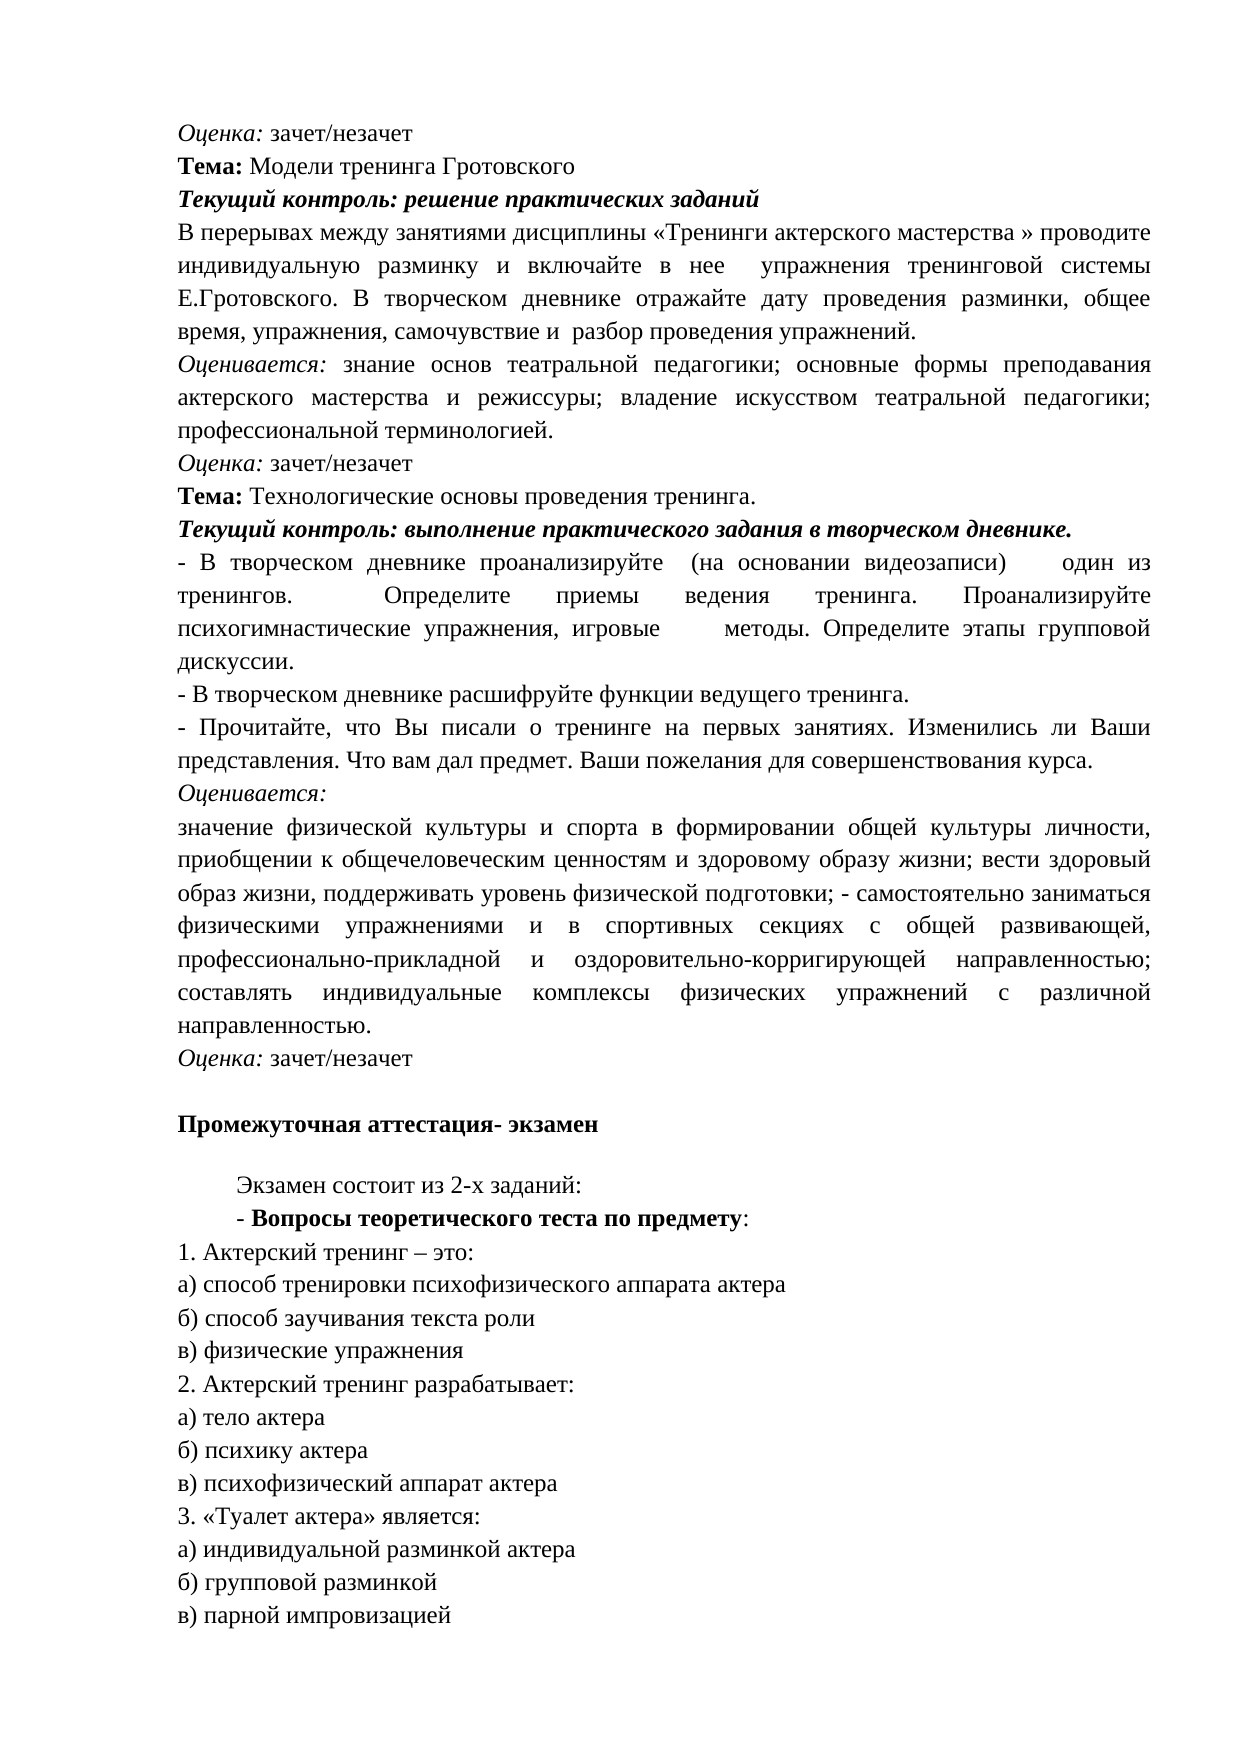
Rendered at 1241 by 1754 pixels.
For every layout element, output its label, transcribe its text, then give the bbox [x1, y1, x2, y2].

text - В творческом дневнике расшифруйте функции ведущего тренинга. [177, 679, 1152, 708]
text Оценивается: [177, 778, 1152, 807]
text - Вопросы теоретического теста по предмету: [177, 1203, 1152, 1232]
text 2. Актерский тренинг разрабатывает: [177, 1369, 1152, 1397]
text в) парной импровизацией [177, 1600, 1152, 1628]
text Оценка: зачет/незачет [177, 118, 1152, 147]
text Промежуточная аттестация- экзамен [177, 1109, 1152, 1137]
text б) групповой разминкой [177, 1567, 1152, 1596]
text а) тело актера [177, 1402, 1152, 1430]
text Текущий контроль: решение практических заданий [177, 184, 1152, 213]
text 3. «Туалет актера» является: [177, 1501, 1152, 1529]
text Оценка: зачет/незачет [177, 1043, 1152, 1071]
text а) индивидуальной разминкой актера [177, 1534, 1152, 1562]
text значение физической культуры и спорта в формировании общей культуры личности, приобщении к общечеловеческим ценностям и здоровому образу жизни; вести здоровый образ жизни, поддерживать уровень физической подготовки; - самостоятельно заниматься физическими упражнениями и в спортивных секциях с общей развивающей, профессионально-прикладной и оздоровительно-корригирующей направленностью; составлять индивидуальные комплексы физических упражнений с различной направленностью. [177, 812, 1152, 1038]
text в) физические упражнения [177, 1336, 1152, 1364]
text Тема: Модели тренинга Гротовского [177, 151, 1152, 180]
text Экзамен состоит из 2-х заданий: [177, 1171, 1152, 1199]
text б) способ заучивания текста роли [177, 1303, 1152, 1331]
text Текущий контроль: выполнение практического задания в творческом дневнике. [177, 514, 1152, 543]
text - Прочитайте, что Вы писали о тренинге на первых занятиях. Изменились ли Ваши представления. Что вам дал предмет. Ваши пожелания для совершенствования курса. [177, 712, 1152, 774]
text Оценка: зачет/незачет [177, 448, 1152, 477]
text а) способ тренировки психофизического аппарата актера [177, 1269, 1152, 1298]
text 1. Актерский тренинг – это: [177, 1237, 1152, 1265]
text б) психику актера [177, 1435, 1152, 1463]
text - В творческом дневнике проанализируйте (на основании видеозаписи) один из тренингов. Определите приемы ведения тренинга. Проанализируйте психогимнастические упражнения, игровые методы. Определите этапы групповой дискуссии. [177, 547, 1152, 675]
text Тема: Технологические основы проведения тренинга. [177, 481, 1152, 510]
text в) психофизический аппарат актера [177, 1468, 1152, 1496]
text В перерывах между занятиями дисциплины «Тренинги актерского мастерства » проводите индивидуальную разминку и включайте в нее упражнения тренинговой системы Е.Гротовского. В творческом дневнике отражайте дату проведения разминки, общее время, упражнения, самочувствие и разбор проведения упражнений. [177, 217, 1152, 345]
